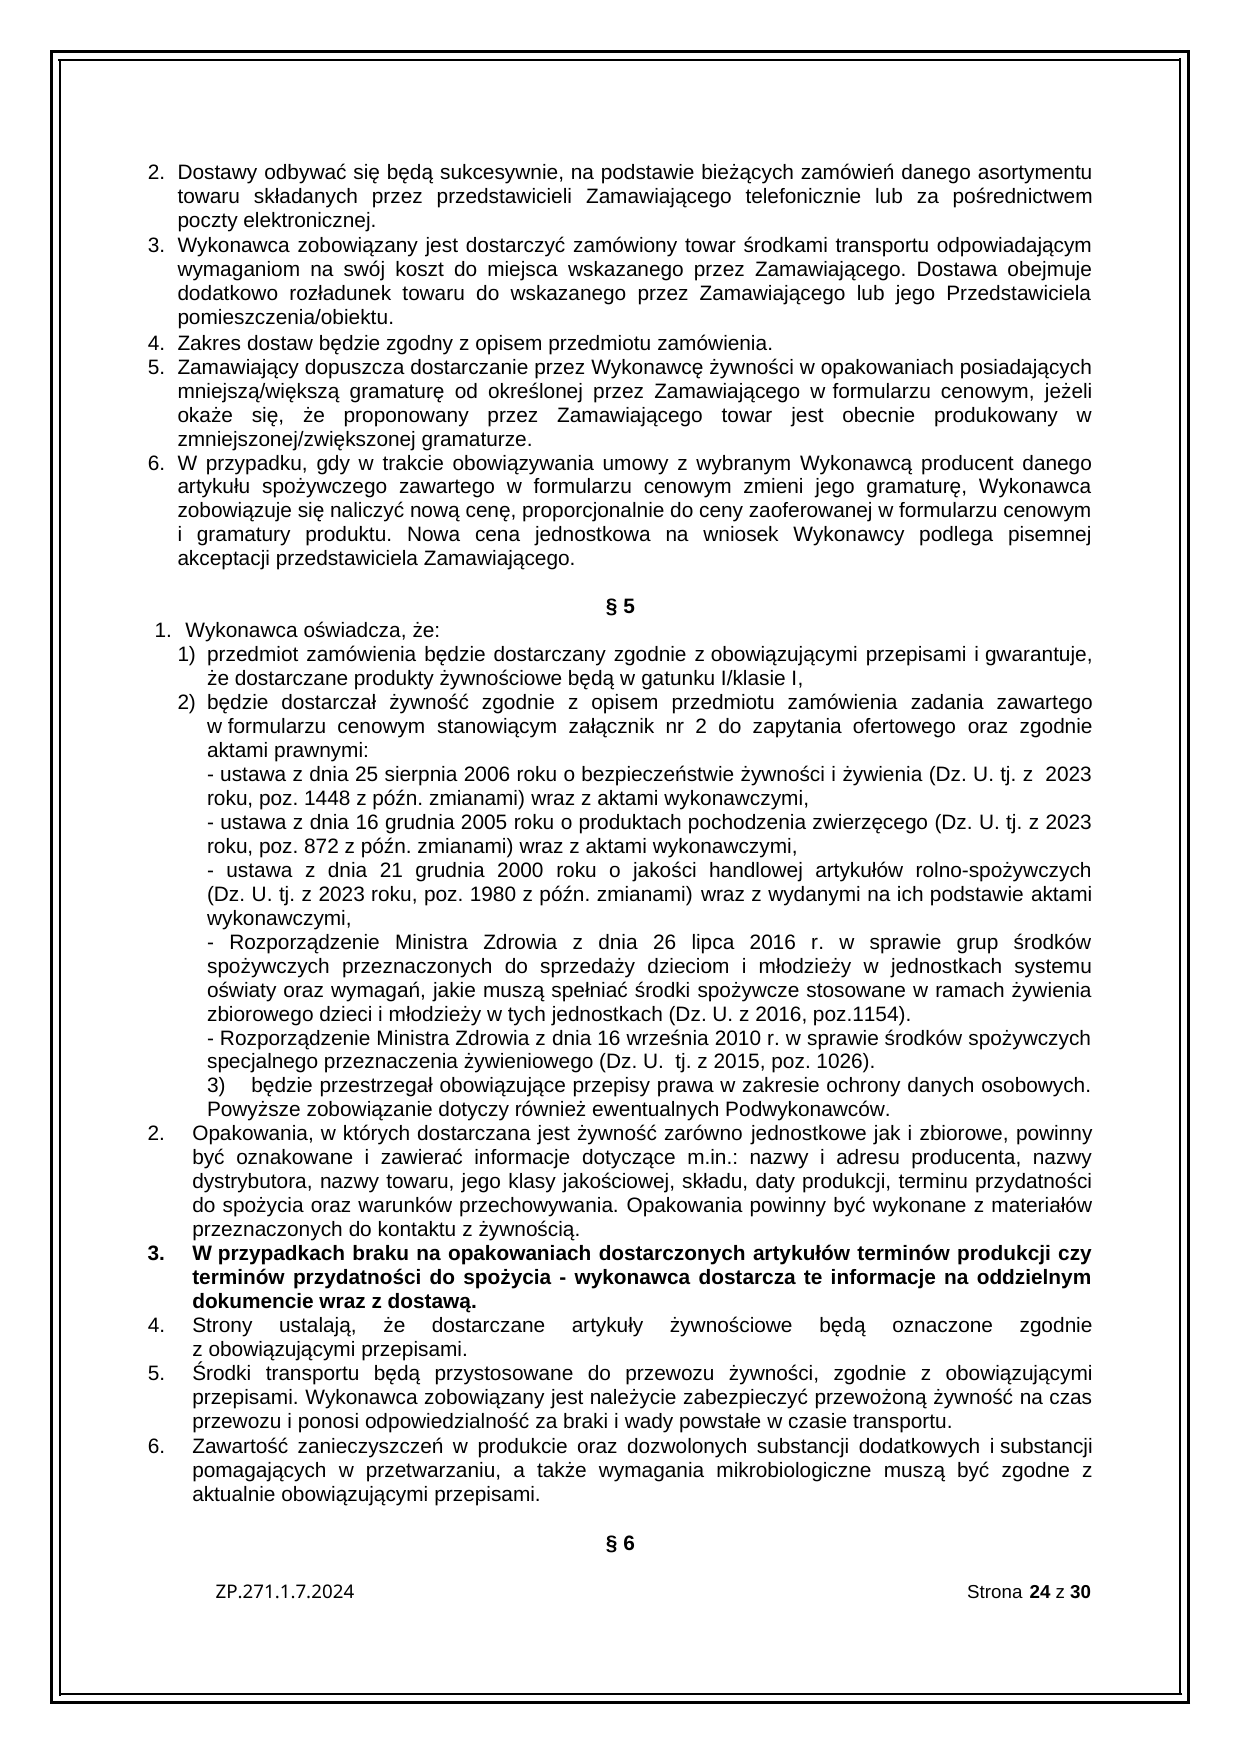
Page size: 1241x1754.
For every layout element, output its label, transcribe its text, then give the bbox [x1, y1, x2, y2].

text - ustawa z dnia 25 sierpnia 2006 roku o bezpieczeństwie żywności i żywienia (Dz. U. tj. z 2023 roku, poz. 1448 z późn. zmianami) wraz z aktami wykonawczymi, [207, 762, 1092, 810]
list W przypadkach braku na opakowaniach dostarczonych artykułów terminów produkcji czy terminów przydatności do spożycia - wykonawca dostarcza te informacje na oddzielnym dokumencie wraz z dostawą. [147, 1241, 1092, 1313]
text - ustawa z dnia 16 grudnia 2005 roku o produktach pochodzenia zwierzęcego (Dz. U. tj. z 2023 roku, poz. 872 z późn. zmianami) wraz z aktami wykonawczymi, [207, 810, 1092, 858]
list Zawartość zanieczyszczeń w produkcie oraz dozwolonych substancji dodatkowych i substancji pomagających w przetwarzaniu, a także wymagania mikrobiologiczne muszą być zgodne z aktualnie obowiązującymi przepisami. [148, 1434, 1092, 1506]
list Opakowania, w których dostarczana jest żywność zarówno jednostkowe jak i zbiorowe, powinny być oznakowane i zawierać informacje dotyczące m.in.: nazwy i adresu producenta, nazwy dystrybutora, nazwy towaru, jego klasy jakościowej, składu, daty produkcji, terminu przydatności do spożycia oraz warunków przechowywania. Opakowania powinny być wykonane z materiałów przeznaczonych do kontaktu z żywnością. [147, 1121, 1092, 1241]
list Dostawy odbywać się będą sukcesywnie, na podstawie bieżących zamówień danego asortymentu towaru składanych przez przedstawicieli Zamawiającego telefonicznie lub za pośrednictwem poczty elektronicznej. [148, 160, 1092, 232]
list będzie przestrzegał obowiązujące przepisy prawa w zakresie ochrony danych osobowych. Powyższe zobowiązanie dotyczy również ewentualnych Podwykonawców. [207, 1073, 1092, 1121]
list Wykonawca zobowiązany jest dostarczyć zamówiony towar środkami transportu odpowiadającym wymaganiom na swój koszt do miejsca wskazanego przez Zamawiającego. Dostawa obejmuje dodatkowo rozładunek towaru do wskazanego przez Zamawiającego lub jego Przedstawiciela pomieszczenia/obiektu. [148, 233, 1092, 329]
list Strony ustalają, że dostarczane artykuły żywnościowe będą oznaczone zgodnie z obowiązującymi przepisami. [148, 1313, 1092, 1361]
list będzie dostarczał żywność zgodnie z opisem przedmiotu zamówienia zadania zawartego w formularzu cenowym stanowiącym załącznik nr 2 do zapytania ofertowego oraz zgodnie aktami prawnymi: [177, 690, 1092, 762]
list Środki transportu będą przystosowane do przewozu żywności, zgodnie z obowiązującymi przepisami. Wykonawca zobowiązany jest należycie zabezpieczyć przewożoną żywność na czas przewozu i ponosi odpowiedzialność za braki i wady powstałe w czasie transportu. [148, 1361, 1092, 1433]
list Wykonawca oświadcza, że: [154, 618, 1092, 642]
list Zamawiający dopuszcza dostarczanie przez Wykonawcę żywności w opakowaniach posiadających mniejszą/większą gramaturę od określonej przez Zamawiającego w formularzu cenowym, jeżeli okaże się, że proponowany przez Zamawiającego towar jest obecnie produkowany w zmniejszonej/zwiększonej gramaturze. [148, 354, 1092, 450]
list Zakres dostaw będzie zgodny z opisem przedmiotu zamówienia. [148, 331, 1092, 354]
list przedmiot zamówienia będzie dostarczany zgodnie z obowiązującymi przepisami i gwarantuje, że dostarczane produkty żywnościowe będą w gatunku I/klasie I, [177, 642, 1092, 690]
text - Rozporządzenie Ministra Zdrowia z dnia 26 lipca 2016 r. w sprawie grup środków spożywczych przeznaczonych do sprzedaży dzieciom i młodzieży w jednostkach systemu oświaty oraz wymagań, jakie muszą spełniać środki spożywcze stosowane w ramach żywienia zbiorowego dzieci i młodzieży w tych jednostkach (Dz. U. z 2016, poz.1154). [207, 929, 1092, 1025]
list W przypadku, gdy w trakcie obowiązywania umowy z wybranym Wykonawcą producent danego artykułu spożywczego zawartego w formularzu cenowym zmieni jego gramaturę, Wykonawca zobowiązuje się naliczyć nową cenę, proporcjonalnie do ceny zaoferowanej w formularzu cenowym i gramatury produktu. Nowa cena jednostkowa na wniosek Wykonawcy podlega pisemnej akceptacji przedstawiciela Zamawiającego. [148, 450, 1092, 570]
text § 6 [148, 1531, 1092, 1555]
text § 5 [148, 594, 1092, 618]
text - ustawa z dnia 21 grudnia 2000 roku o jakości handlowej artykułów rolno-spożywczych (Dz. U. tj. z 2023 roku, poz. 1980 z późn. zmianami) wraz z wydanymi na ich podstawie aktami wykonawczymi, [207, 858, 1092, 929]
text - Rozporządzenie Ministra Zdrowia z dnia 16 września 2010 r. w sprawie środków spożywczych specjalnego przeznaczenia żywieniowego (Dz. U. tj. z 2015, poz. 1026). [207, 1025, 1092, 1073]
